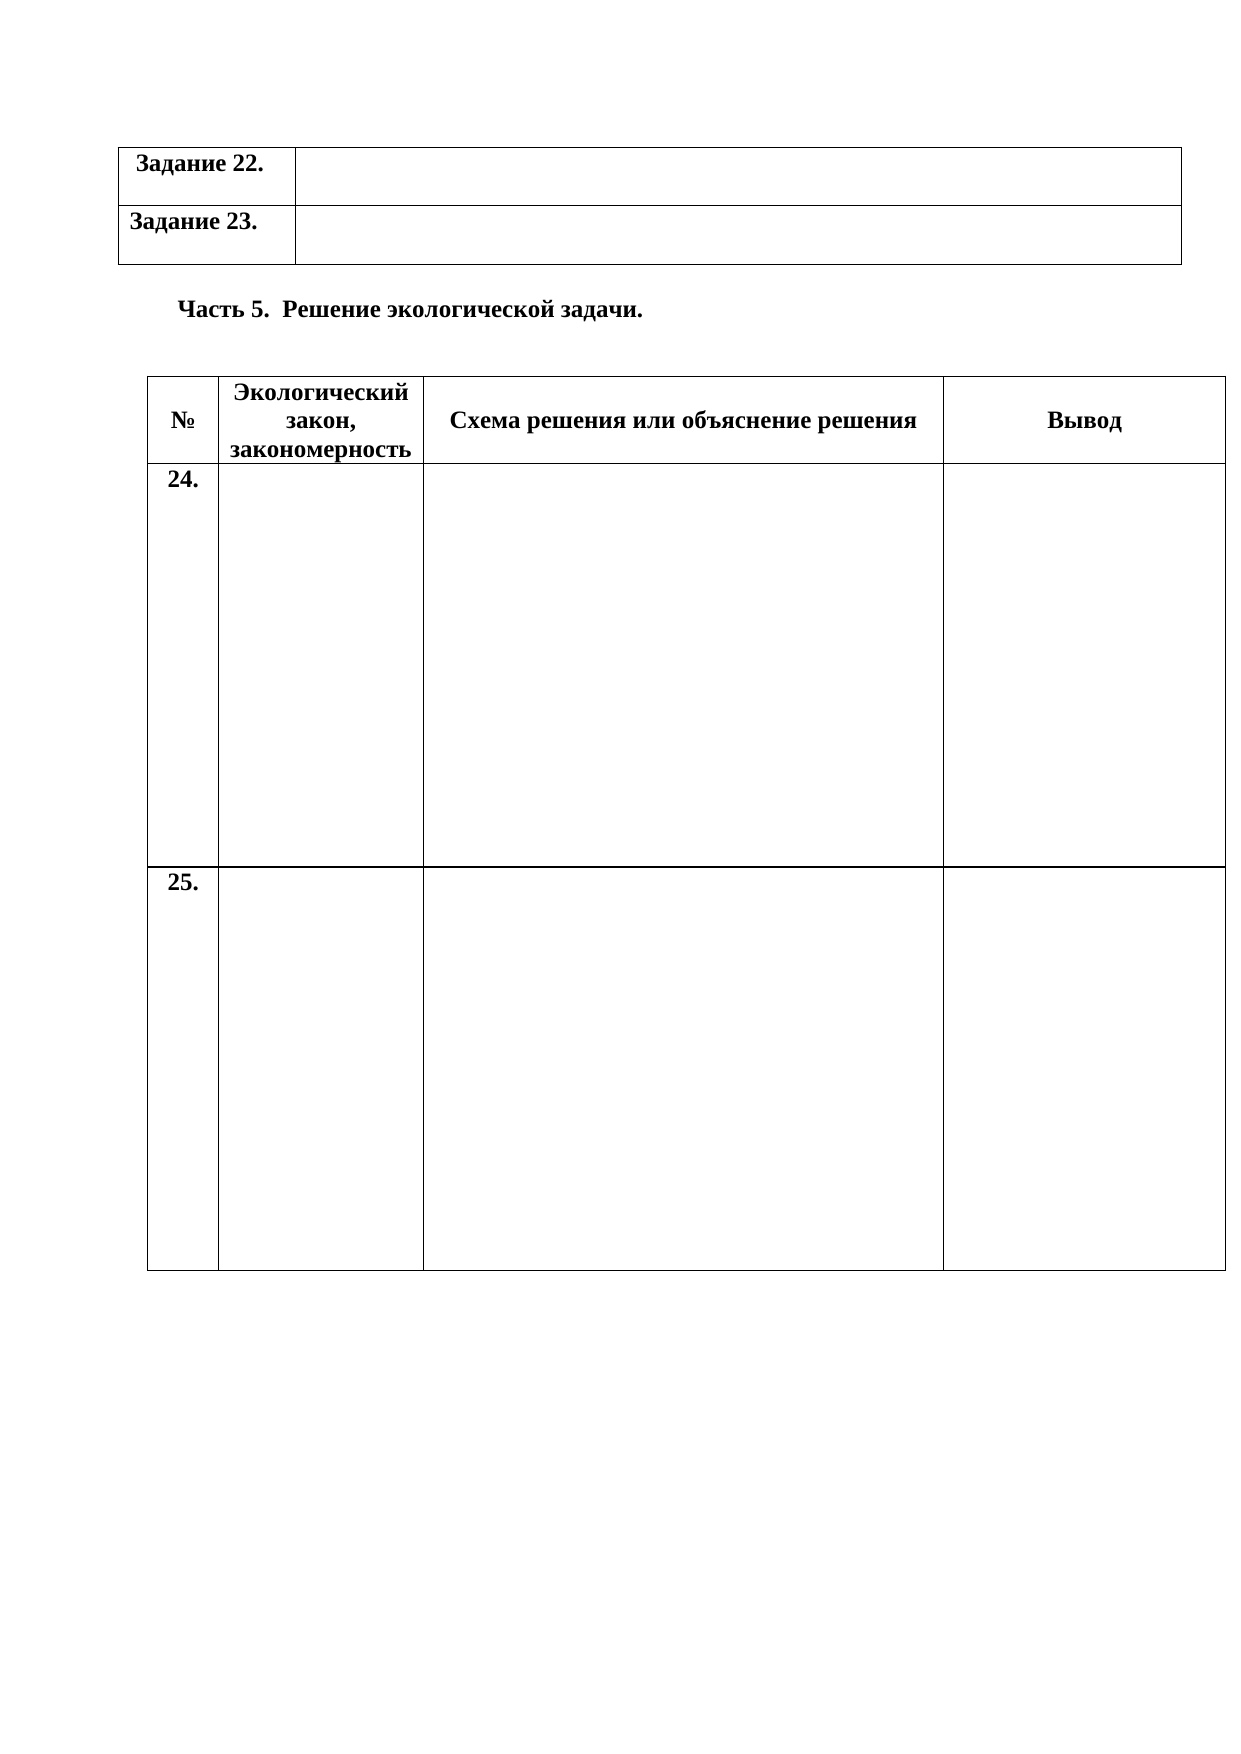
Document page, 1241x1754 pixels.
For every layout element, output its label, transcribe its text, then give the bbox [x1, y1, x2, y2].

table_cell [219, 868, 423, 1270]
table_cell [944, 464, 1225, 866]
table_cell [424, 868, 943, 1270]
table_header Схема решения или объяснение решения [424, 377, 943, 463]
table_header Вывод [944, 377, 1225, 463]
table_cell [296, 206, 1181, 264]
table_header Экологический закон, закономерность [219, 377, 423, 463]
table_cell Задание 23. [119, 206, 295, 264]
table_cell [944, 868, 1225, 1270]
table_header [296, 148, 1181, 205]
table_cell 25. [148, 868, 218, 1270]
table_header Задание 22. [119, 148, 295, 205]
table_header № [148, 377, 218, 463]
table_cell [219, 464, 423, 866]
text Часть 5. Решение экологической задачи. [177, 294, 1152, 322]
table_cell 24. [148, 464, 218, 866]
table_cell [424, 464, 943, 866]
